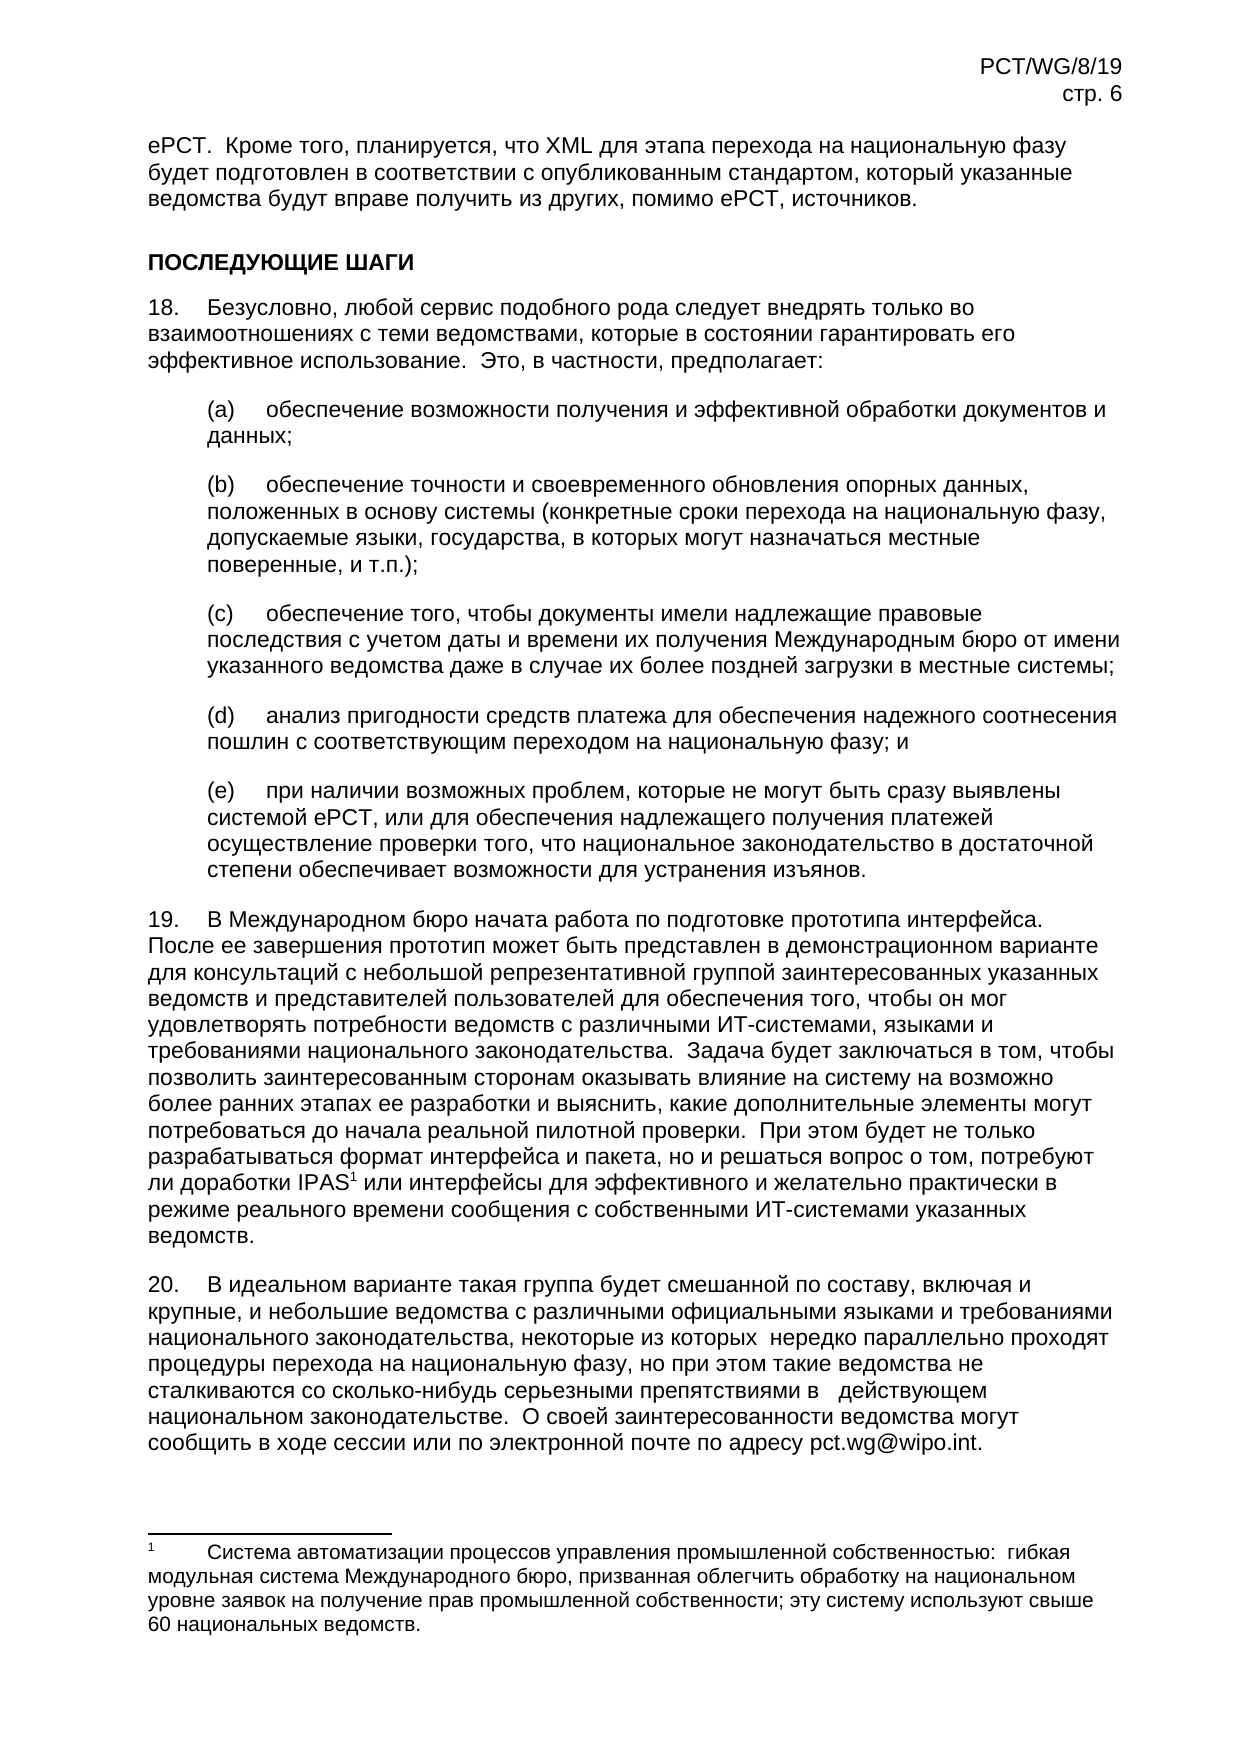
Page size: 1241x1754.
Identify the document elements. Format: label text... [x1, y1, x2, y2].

list обеспечение возможности получения и эффективной обработки документов и данных; [207, 396, 1122, 448]
list обеспечение точности и своевременного обновления опорных данных, положенных в основу системы (конкретные сроки перехода на национальную фазу, допускаемые языки, государства, в которых могут назначаться местные поверенные, и т.п.); [207, 471, 1122, 577]
text В идеальном варианте такая группа будет смешанной по составу, включая и крупные, и небольшие ведомства с различными официальными языками и требованиями национального законодательства, некоторые из которых нередко параллельно проходят процедуры перехода на национальную фазу, но при этом такие ведомства не сталкиваются со сколько-нибудь серьезными препятствиями в действующем национальном законодательстве. О своей заинтересованности ведомства могут сообщить в ходе сессии или по электронной почте по адресу pct.wg@wipo.int. [148, 1271, 1122, 1456]
list ePCT. Кроме того, планируется, что XML для этапа перехода на национальную фазу будет подготовлен в соответствии с опубликованным стандартом, который указанные ведомства будут вправе получить из других, помимо ePCT, источников. [148, 132, 1122, 211]
list при наличии возможных проблем, которые не могут быть сразу выявлены системой ePCT, или для обеспечения надлежащего получения платежей осуществление проверки того, что национальное законодательство в достаточной степени обеспечивает возможности для устранения изъянов. [207, 777, 1122, 883]
text Безусловно, любой сервис подобного рода следует внедрять только во взаимоотношениях с теми ведомствами, которые в состоянии гарантировать его эффективное использование. Это, в частности, предполагает: [148, 294, 1122, 373]
subtitle ПОСЛЕДУЮЩИЕ ШАГИ [148, 249, 1122, 275]
list обеспечение того, чтобы документы имели надлежащие правовые последствия с учетом даты и времени их получения Международным бюро от имени указанного ведомства даже в случае их более поздней загрузки в местные системы; [207, 600, 1122, 679]
text В Международном бюро начата работа по подготовке прототипа интерфейса. После ее завершения прототип может быть представлен в демонстрационном варианте для консультаций с небольшой репрезентативной группой заинтересованных указанных ведомств и представителей пользователей для обеспечения того, чтобы он мог удовлетворять потребности ведомств с различными ИТ-системами, языками и требованиями национального законодательства. Задача будет заключаться в том, чтобы позволить заинтересованным сторонам оказывать влияние на систему на возможно более ранних этапах ее разработки и выяснить, какие дополнительные элементы могут потребоваться до начала реальной пилотной проверки. При этом будет не только разрабатываться формат интерфейса и пакета, но и решаться вопрос о том, потребуют ли доработки IPAS или интерфейсы для эффективного и желательно практически в режиме реального времени сообщения с собственными ИТ-системами указанных ведомств. [148, 906, 1122, 1248]
list анализ пригодности средств платежа для обеспечения надежного соотнесения пошлин с соответствующим переходом на национальную фазу; и [207, 702, 1122, 754]
